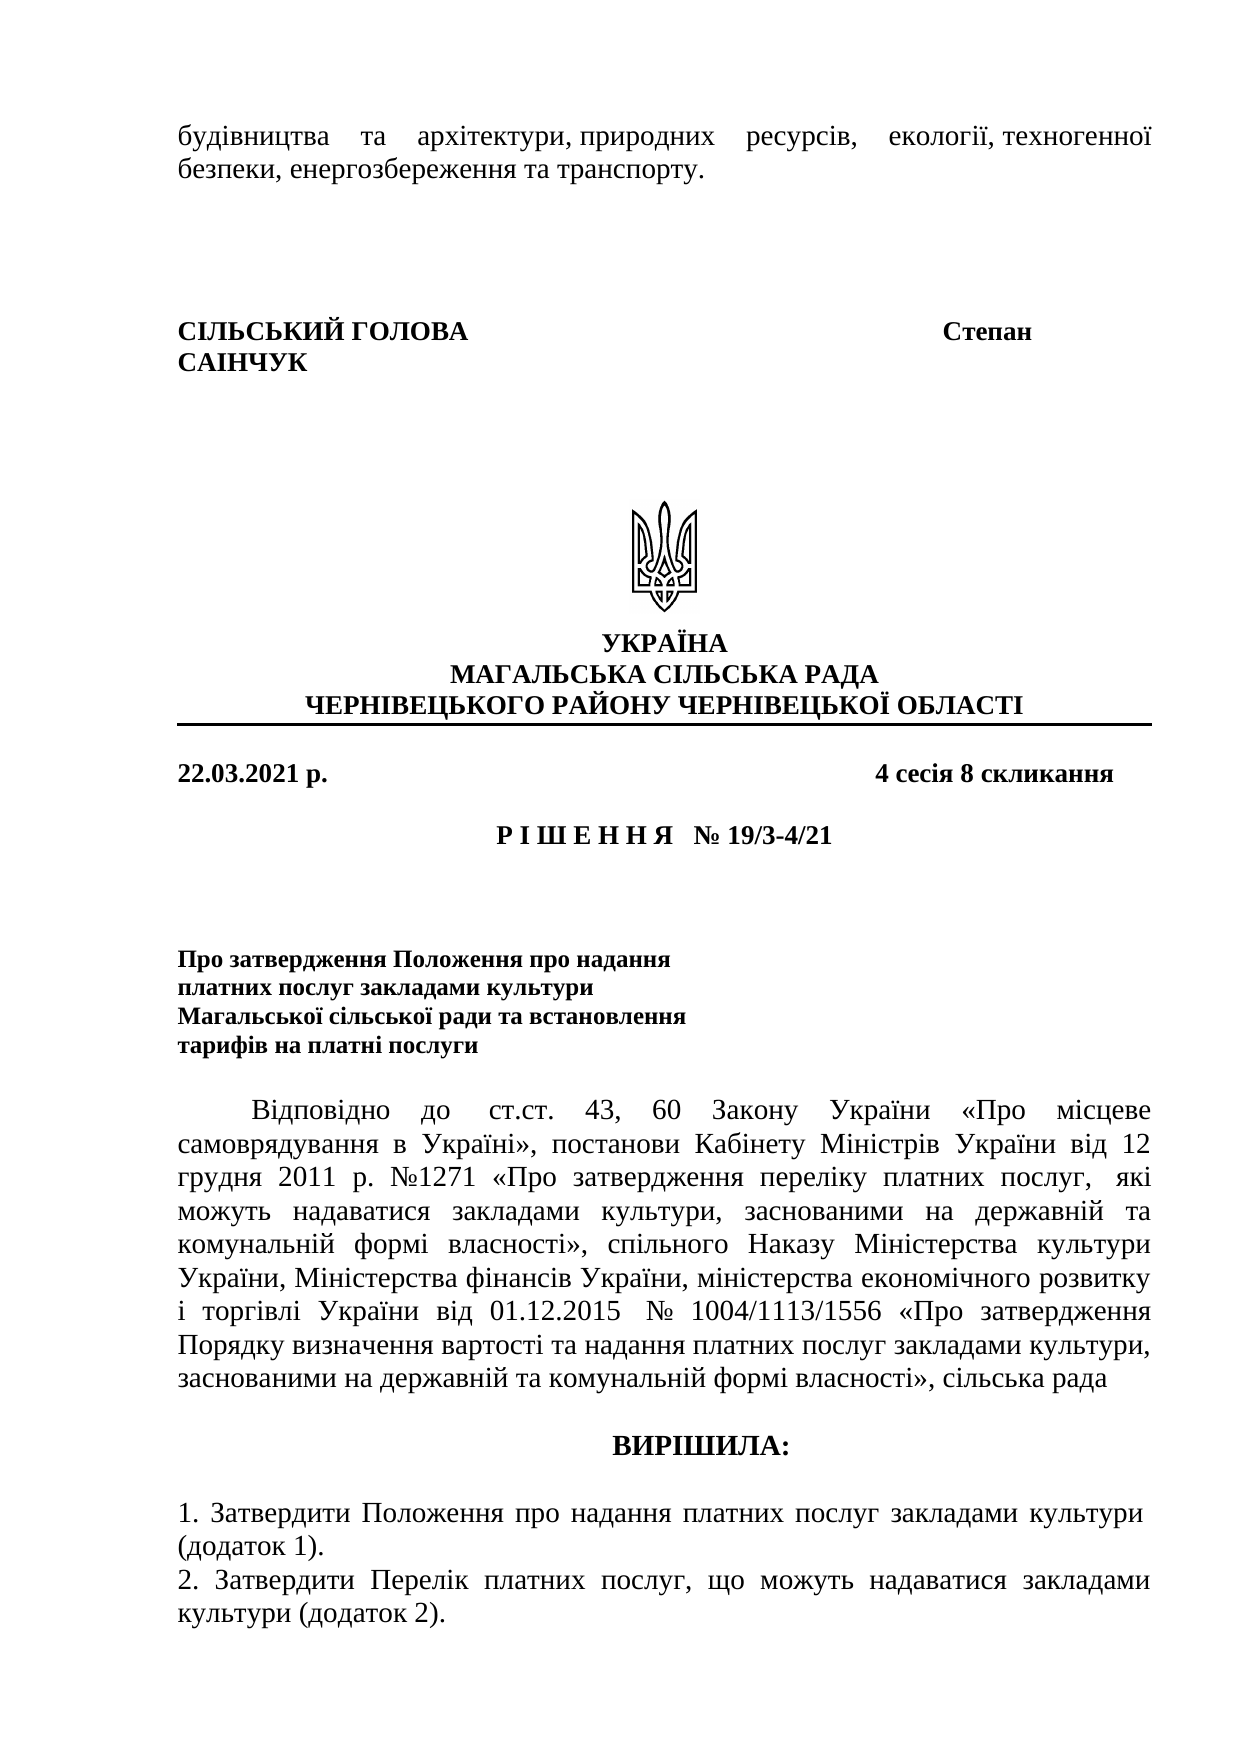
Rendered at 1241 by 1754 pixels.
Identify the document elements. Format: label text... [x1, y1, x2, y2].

text Про затвердження Положення про надання [177, 944, 1152, 972]
text Р І Ш Е Н Н Я № 19/3-4/21 [177, 819, 1152, 850]
text Відповідно до ст.ст. 43, 60 Закону України «Про місцеве самоврядування в Україні», постанови Кабінету Міністрів України від 12 грудня 2011 р. №1271 «Про затвердження переліку платних послуг, які можуть надаватися закладами культури, заснованими на державній та комунальній формі власності», спільного Наказу Міністерства культури України, Міністерства фінансів України, міністерства економічного розвитку і торгівлі України від 01.12.2015 № 1004/1113/1556 «Про затвердження Порядку визначення вартості та надання платних послуг закладами культури, заснованими на державній та комунальній формі власності», сільська рада [177, 1092, 1152, 1394]
text 1. Затвердити Положення про надання платних послуг закладами культури (додаток 1). [177, 1495, 1152, 1562]
text ВИРІШИЛА: [177, 1428, 1152, 1461]
picture [628, 499, 701, 614]
text УКРАЇНА [177, 627, 1152, 658]
text 2. Затвердити Перелік платних послуг, що можуть надаватися закладами культури (додаток 2). [177, 1562, 1152, 1629]
text Магальської сільської ради та встановлення тарифів на платні послуги [177, 1001, 1152, 1059]
text 22.03.2021 р. 4 сесія 8 скликання [177, 757, 1152, 788]
text МАГАЛЬСЬКА СІЛЬСЬКА РАДА [177, 658, 1152, 689]
text платних послуг закладами культури [177, 972, 1152, 1001]
text ЧЕРНІВЕЦЬКОГО РАЙОНУ ЧЕРНІВЕЦЬКОЇ ОБЛАСТІ [177, 689, 1152, 723]
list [177, 118, 1152, 185]
text сільський голова Степан СаІНЧУК [177, 314, 1152, 377]
